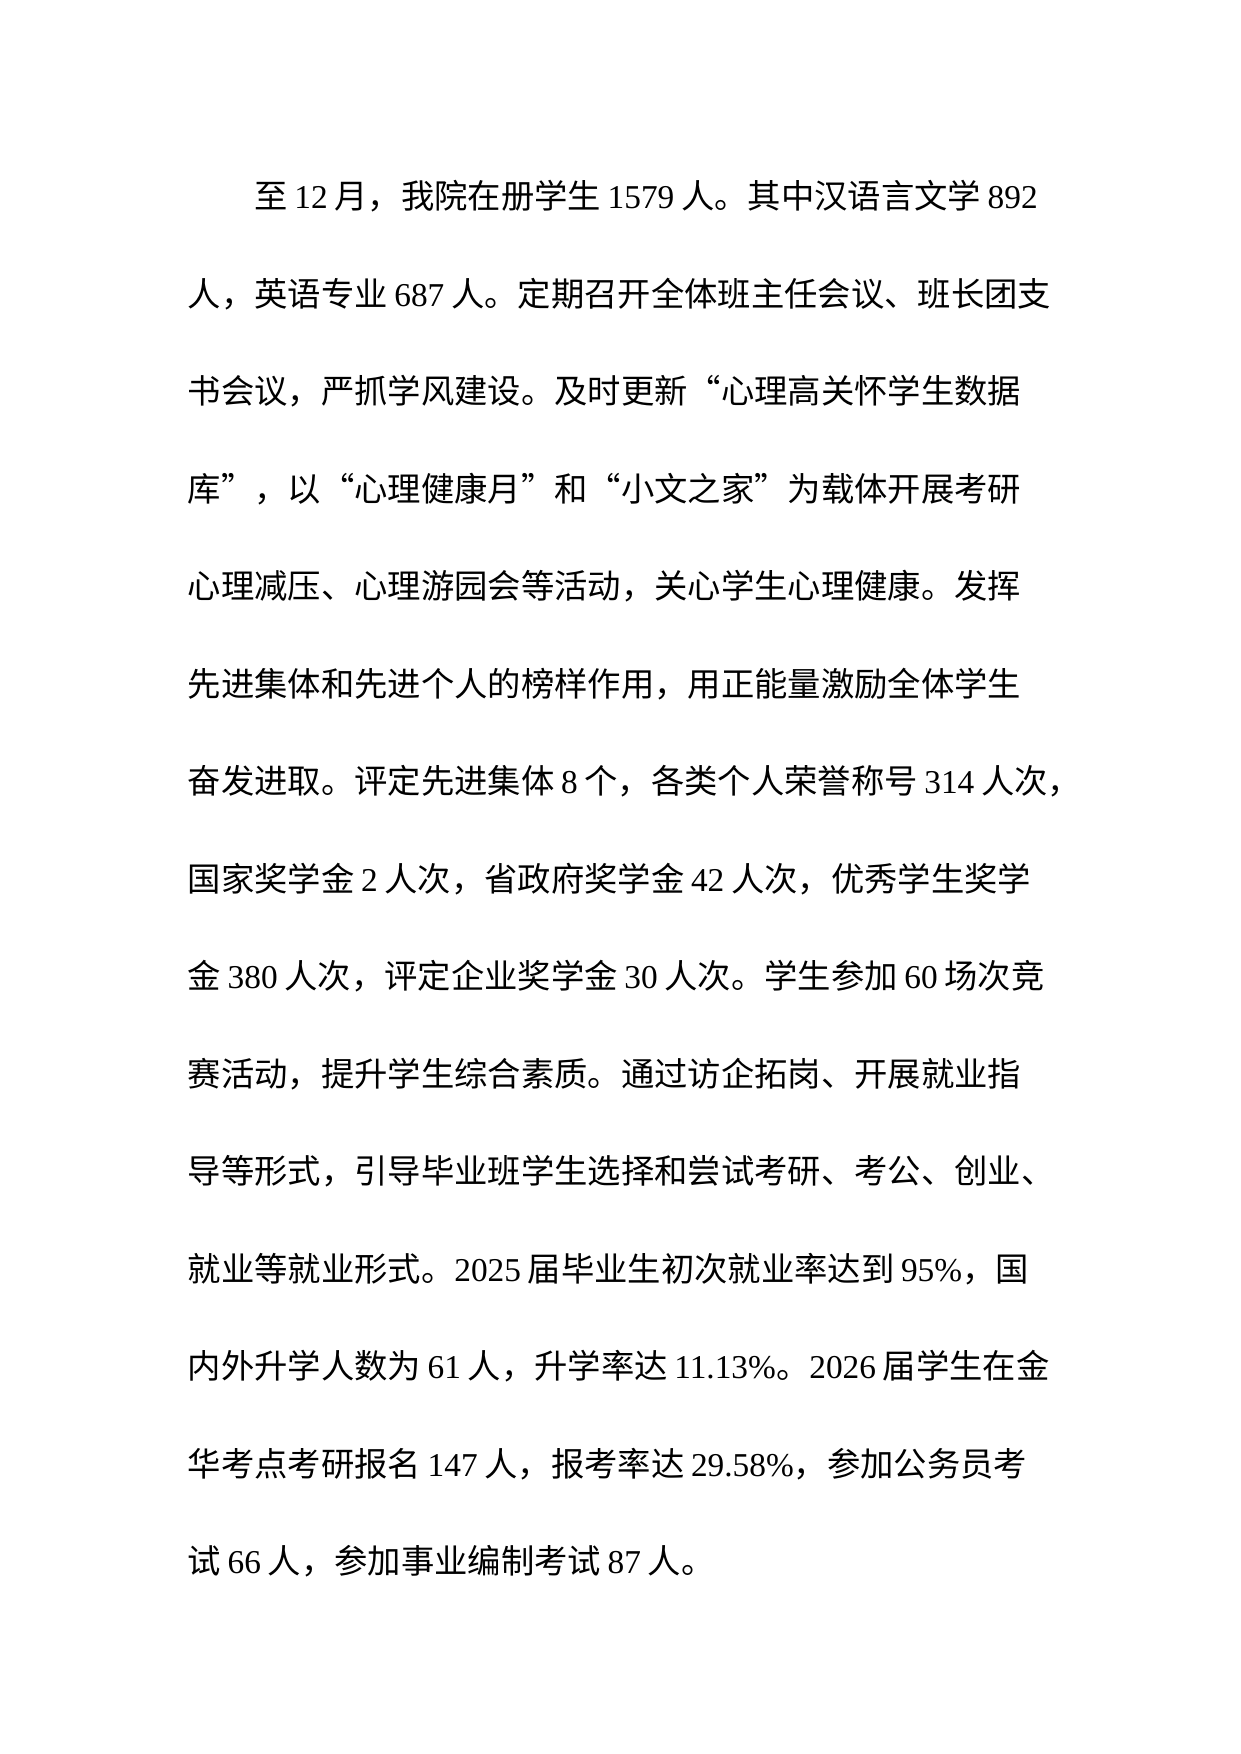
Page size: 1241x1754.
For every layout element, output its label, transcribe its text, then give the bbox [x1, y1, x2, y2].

subtitle 至12月，我院在册学生1579人。其中汉语言文学892人，英语专业687人。定期召开全体班主任会议、班长团支书会议，严抓学风建设。及时更新“心理高关怀学生数据库”，以“心理健康月”和“小文之家”为载体开展考研心理减压、心理游园会等活动，关心学生心理健康。发挥先进集体和先进个人的榜样作用，用正能量激励全体学生奋发进取。评定先进集体8个，各类个人荣誉称号314人次，国家奖学金2人次，省政府奖学金42人次，优秀学生奖学金380人次，评定企业奖学金30人次。学生参加60场次竞赛活动，提升学生综合素质。通过访企拓岗、开展就业指导等形式，引导毕业班学生选择和尝试考研、考公、创业、就业等就业形式。2025届毕业生初次就业率达到95%，国内外升学人数为61人，升学率达11.13%。2026届学生在金华考点考研报名147人，报考率达29.58%，参加公务员考试66人，参加事业编制考试87人。 [187, 162, 1053, 1592]
